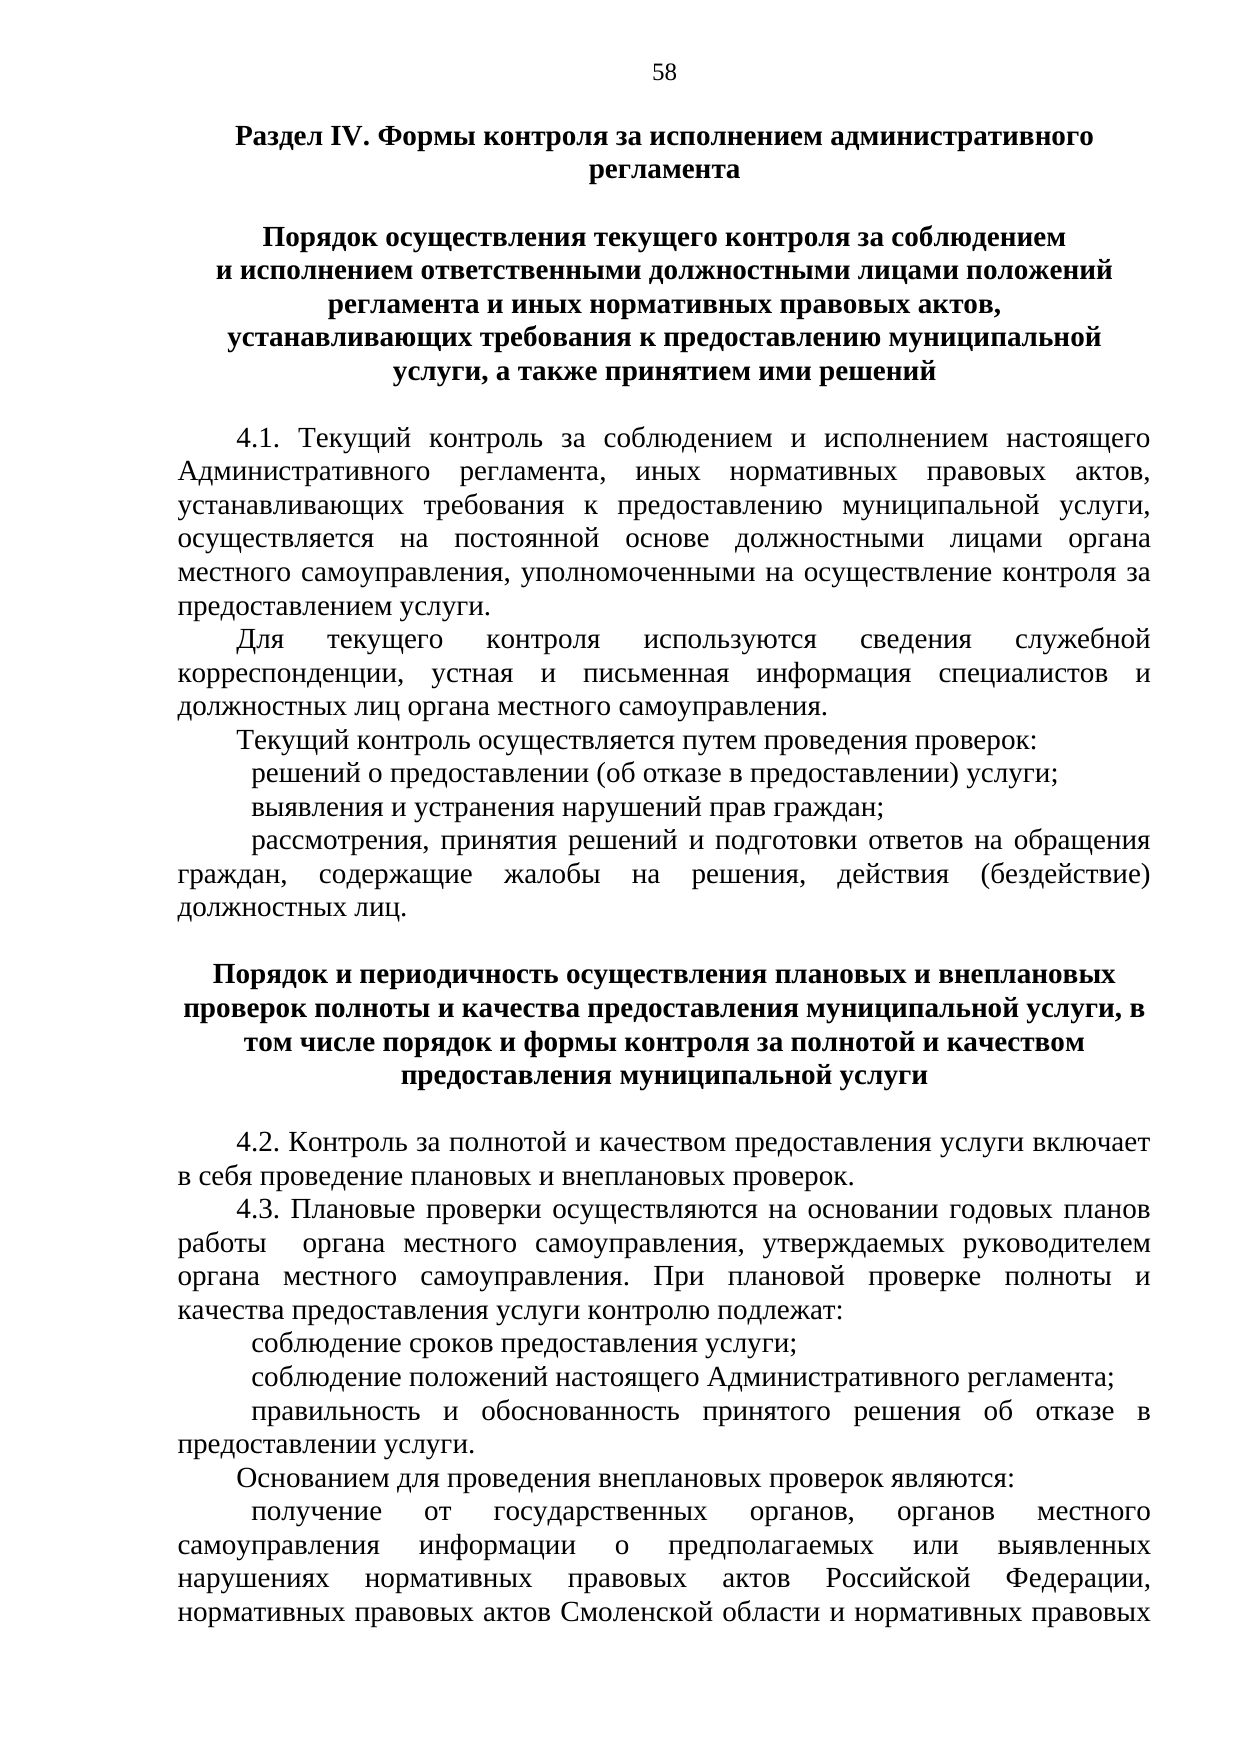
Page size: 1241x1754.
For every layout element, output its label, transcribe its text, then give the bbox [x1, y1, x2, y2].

text и исполнением ответственными должностными лицами положений [177, 252, 1152, 286]
text 4.2. Контроль за полнотой и качеством предоставления услуги включает в себя проведение плановых и внеплановых проверок. [177, 1124, 1152, 1191]
text 4.1. Текущий контроль за соблюдением и исполнением настоящего Административного регламента, иных нормативных правовых актов, устанавливающих требования к предоставлению муниципальной услуги, осуществляется на постоянной основе должностными лицами органа местного самоуправления, уполномоченными на осуществление контроля за предоставлением услуги. [177, 420, 1152, 621]
text Порядок и периодичность осуществления плановых и внеплановых проверок полноты и качества предоставления муниципальной услуги, в том числе порядок и формы контроля за полнотой и качеством предоставления муниципальной услуги [177, 957, 1152, 1091]
text Текущий контроль осуществляется путем проведения проверок: [177, 722, 1152, 755]
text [177, 1493, 1152, 1627]
text Раздел IV. Формы контроля за исполнением административного регламента [177, 118, 1152, 185]
text правильность и обоснованность принятого решения об отказе в предоставлении услуги. [177, 1393, 1152, 1460]
text соблюдение положений настоящего Административного регламента; [177, 1359, 1152, 1393]
text Для текущего контроля используются сведения служебной корреспонденции, устная и письменная информация специалистов и должностных лиц органа местного самоуправления. [177, 621, 1152, 722]
text выявления и устранения нарушений прав граждан; [177, 789, 1152, 822]
text Порядок осуществления текущего контроля за соблюдением [177, 219, 1152, 252]
text устанавливающих требования к предоставлению муниципальной услуги, а также принятием ими решений [177, 319, 1152, 386]
text регламента и иных нормативных правовых актов, [177, 286, 1152, 319]
text соблюдение сроков предоставления услуги; [177, 1326, 1152, 1359]
text Основанием для проведения внеплановых проверок являются: [177, 1460, 1152, 1493]
text решений о предоставлении (об отказе в предоставлении) услуги; [177, 755, 1152, 789]
text 4.3. Плановые проверки осуществляются на основании годовых планов работы органа местного самоуправления, утверждаемых руководителем органа местного самоуправления. При плановой проверке полноты и качества предоставления услуги контролю подлежат: [177, 1191, 1152, 1326]
text рассмотрения, принятия решений и подготовки ответов на обращения граждан, содержащие жалобы на решения, действия (бездействие) должностных лиц. [177, 822, 1152, 923]
